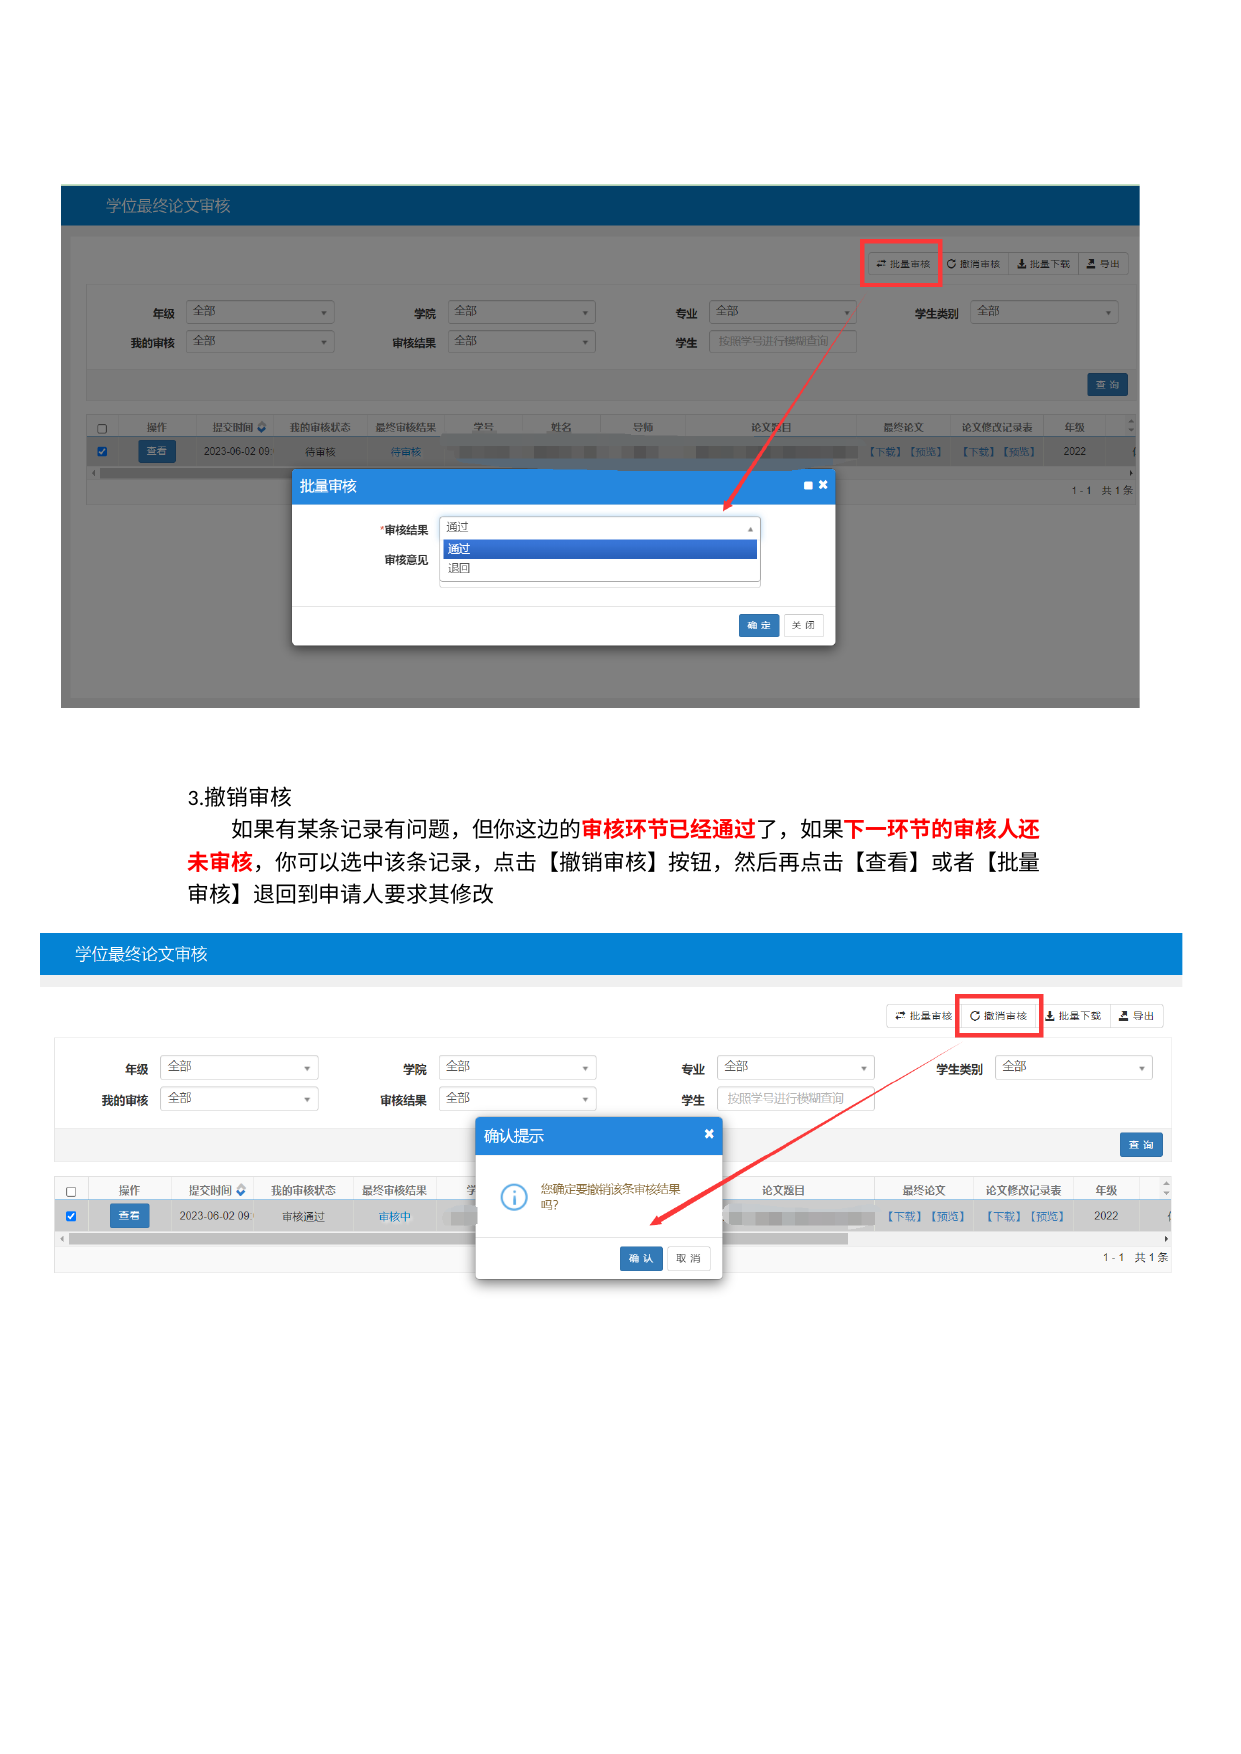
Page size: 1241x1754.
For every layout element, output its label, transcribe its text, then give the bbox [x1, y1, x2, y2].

text 如果有某条记录有问题，但你这边的审核环节已经通过了，如果下一环节的审核人还未审核，你可以选中该条记录，点击【撤销审核】按钮，然后再点击【查看】或者【批量审核】退回到申请人要求其修改 [187, 812, 1053, 909]
text 3.撤销审核 [187, 779, 1053, 812]
picture [40, 933, 1183, 1304]
picture [61, 184, 1140, 708]
